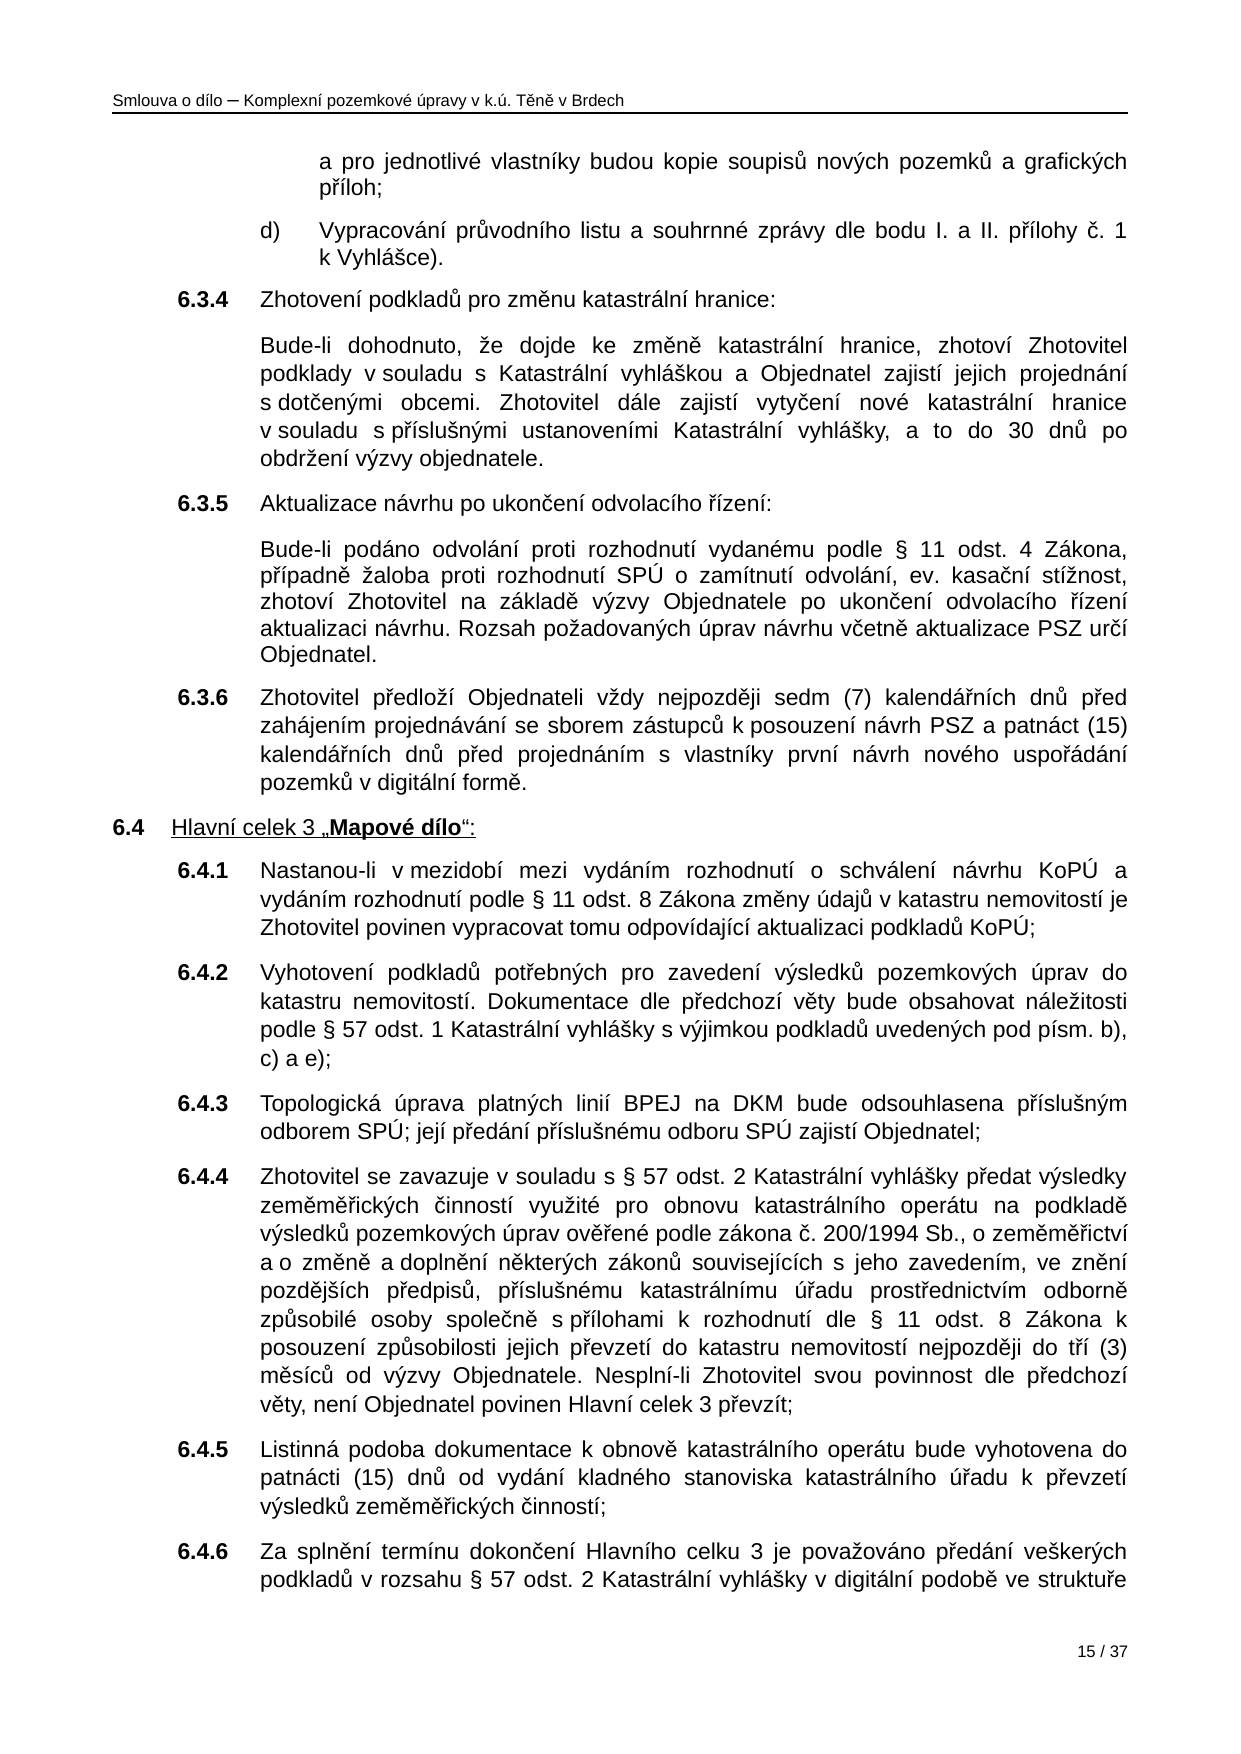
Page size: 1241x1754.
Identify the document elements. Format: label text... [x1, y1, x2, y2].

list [260, 148, 1128, 200]
text Vyhotovení podkladů potřebných pro zavedení výsledků pozemkových úprav do katastru nemovitostí. Dokumentace dle předchozí věty bude obsahovat náležitosti podle § 57 odst. 1 Katastrální vyhlášky s výjimkou podkladů uvedených pod písm. b), c) a e); [177, 959, 1128, 1071]
text Listinná podoba dokumentace k obnově katastrálního operátu bude vyhotovena do patnácti (15) dnů od vydání kladného stanoviska katastrálního úřadu k převzetí výsledků zeměměřických činností; [177, 1436, 1128, 1519]
text Zhotovení podkladů pro změnu katastrální hranice: [177, 286, 1128, 313]
text Zhotovitel předloží Objednateli vždy nejpozději sedm (7) kalendářních dnů před zahájením projednávání se sborem zástupců k posouzení návrh PSZ a patnáct (15) kalendářních dnů před projednáním s vlastníky první návrh nového uspořádání pozemků v digitální formě. [177, 684, 1128, 796]
list Vypracování průvodního listu a souhrnné zprávy dle bodu I. a II. přílohy č. 1 k Vyhlášce). [260, 217, 1128, 270]
list Bude-li dohodnuto, že dojde ke změně katastrální hranice, zhotoví Zhotovitel podklady v souladu s Katastrální vyhláškou a Objednatel zajistí jejich projednání s dotčenými obcemi. Zhotovitel dále zajistí vytyčení nové katastrální hranice v souladu s příslušnými ustanoveními Katastrální vyhlášky, a to do 30 dnů po obdržení výzvy objednatele. [260, 332, 1128, 472]
text Hlavní celek 3 „Mapové dílo“: [112, 814, 1128, 841]
text Zhotovitel se zavazuje v souladu s § 57 odst. 2 Katastrální vyhlášky předat výsledky zeměměřických činností využité pro obnovu katastrálního operátu na podkladě výsledků pozemkových úprav ověřené podle zákona č. 200/1994 Sb., o zeměměřictví a o změně a doplnění některých zákonů souvisejících s jeho zavedením, ve znění pozdějších předpisů, příslušnému katastrálnímu úřadu prostřednictvím odborně způsobilé osoby společně s přílohami k rozhodnutí dle § 11 odst. 8 Zákona k posouzení způsobilosti jejich převzetí do katastru nemovitostí nejpozději do tří (3) měsíců od výzvy Objednatele. Nesplní-li Zhotovitel svou povinnost dle předchozí věty, není Objednatel povinen Hlavní celek 3 převzít; [177, 1163, 1128, 1417]
list Bude-li podáno odvolání proti rozhodnutí vydanému podle § 11 odst. 4 Zákona, případně žaloba proti rozhodnutí SPÚ o zamítnutí odvolání, ev. kasační stížnost, zhotoví Zhotovitel na základě výzvy Objednatele po ukončení odvolacího řízení aktualizaci návrhu. Rozsah požadovaných úprav návrhu včetně aktualizace PSZ určí Objednatel. [260, 536, 1128, 667]
text Topologická úprava platných linií BPEJ na DKM bude odsouhlasena příslušným odborem SPÚ; její předání příslušnému odboru SPÚ zajistí Objednatel; [177, 1090, 1128, 1144]
text Aktualizace návrhu po ukončení odvolacího řízení: [177, 490, 1128, 517]
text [177, 1538, 1128, 1593]
text Nastanou-li v mezidobí mezi vydáním rozhodnutí o schválení návrhu KoPÚ a vydáním rozhodnutí podle § 11 odst. 8 Zákona změny údajů v katastru nemovitostí je Zhotovitel povinen vypracovat tomu odpovídající aktualizaci podkladů KoPÚ; [177, 857, 1128, 941]
